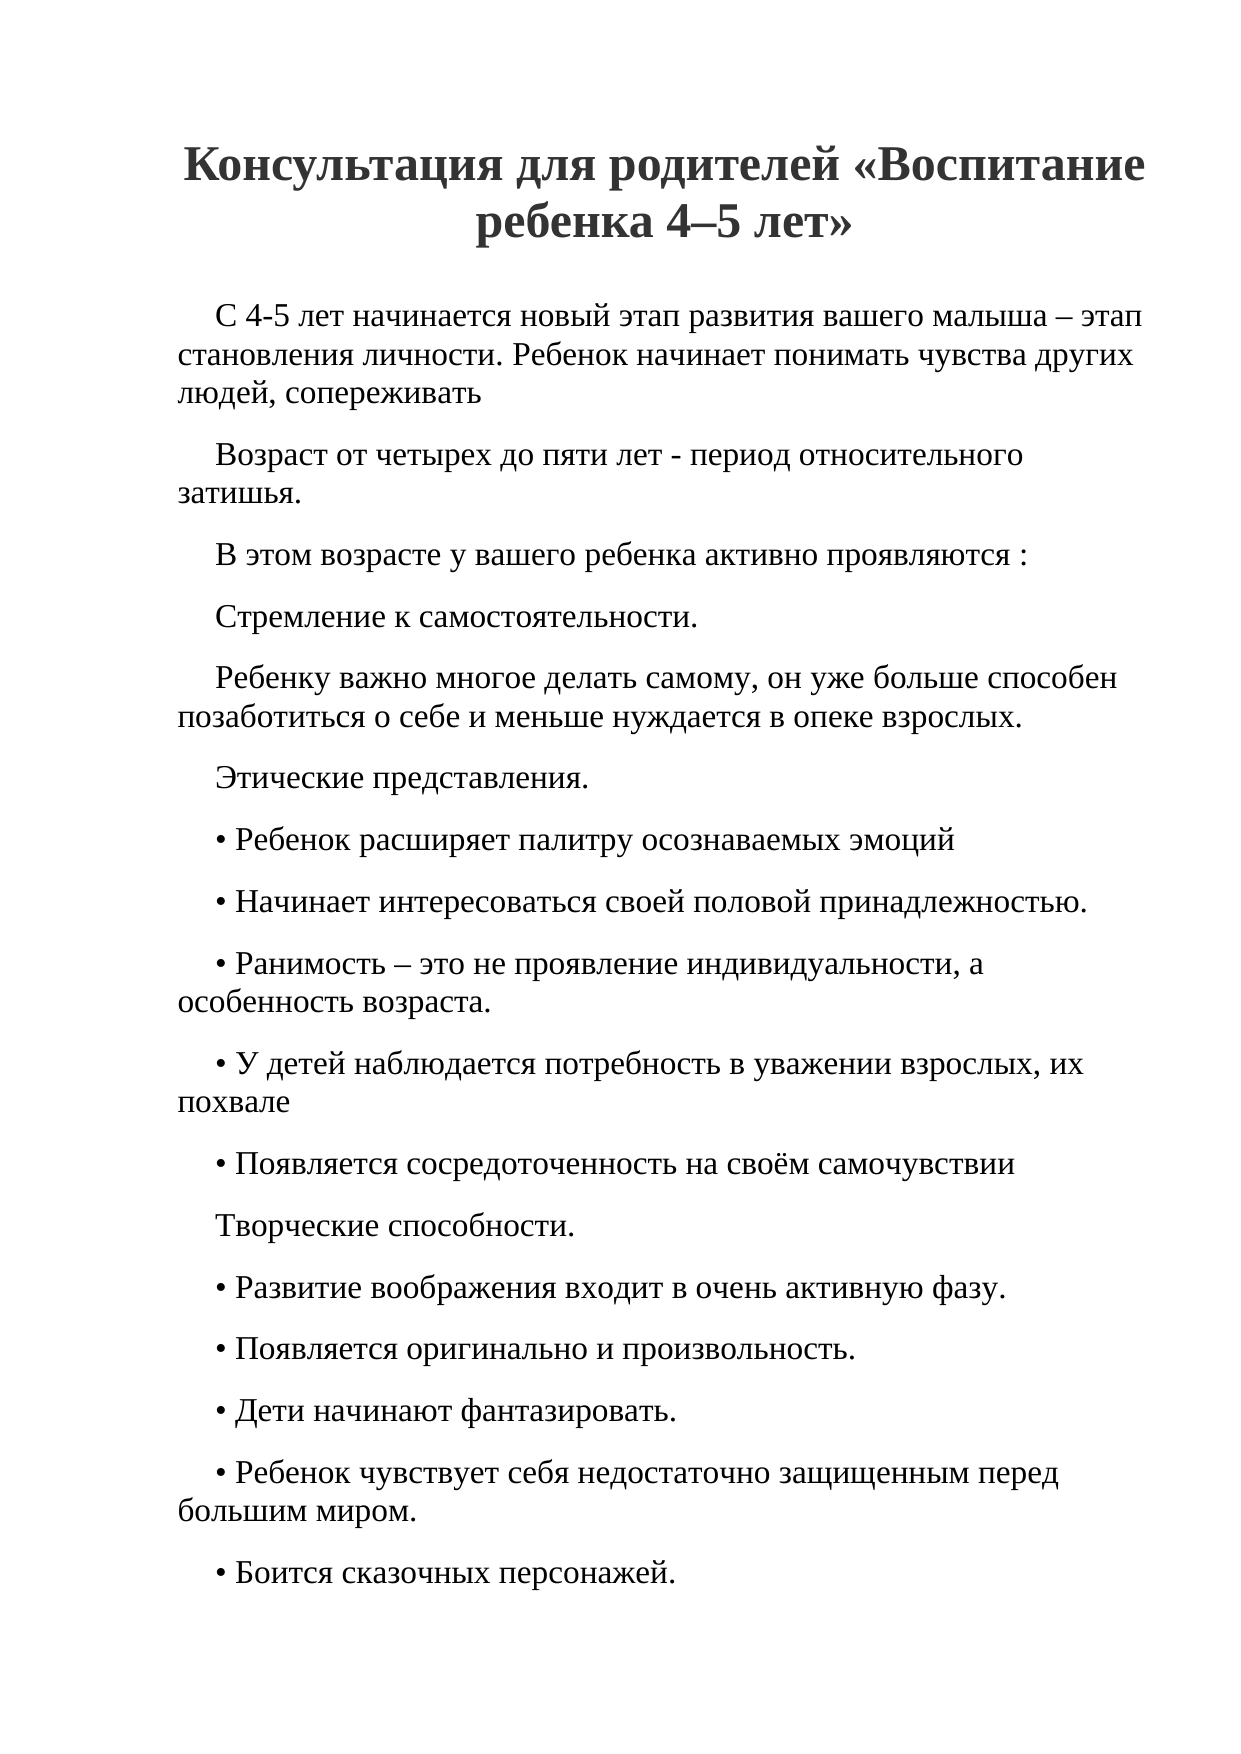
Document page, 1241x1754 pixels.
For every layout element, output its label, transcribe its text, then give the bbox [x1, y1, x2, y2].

text • У детей наблюдается потребность в уважении взрослых, их похвале [177, 1043, 1152, 1120]
text • Ребенок расширяет палитру осознаваемых эмоций [177, 819, 1152, 858]
text • Дети начинают фантазировать. [177, 1390, 1152, 1429]
text • Боится сказочных персонажей. [177, 1552, 1152, 1591]
text Творческие способности. [177, 1205, 1152, 1243]
text Возраст от четырех до пяти лет - период относительного затишья. [177, 434, 1152, 511]
text • Ребенок чувствует себя недостаточно защищенным перед большим миром. [177, 1452, 1152, 1529]
text Консультация для родителей «Воспитание ребенка 4–5 лет» [177, 134, 1152, 249]
text С 4-5 лет начинается новый этап развития вашего малыша – этап становления личности. Ребенок начинает понимать чувства других людей, сопереживать [177, 296, 1152, 411]
text • Начинает интересоваться своей половой принадлежностью. [177, 881, 1152, 920]
text • Появляется оригинально и произвольность. [177, 1329, 1152, 1367]
text Этические представления. [177, 758, 1152, 796]
text • Развитие воображения входит в очень активную фазу. [177, 1267, 1152, 1305]
text Стремление к самостоятельности. [177, 596, 1152, 634]
text • Ранимость – это не проявление индивидуальности, а особенность возраста. [177, 943, 1152, 1020]
text • Появляется сосредоточенность на своём самочувствии [177, 1143, 1152, 1182]
text В этом возрасте у вашего ребенка активно проявляются : [177, 534, 1152, 572]
text Ребенку важно многое делать самому, он уже больше способен позаботиться о себе и меньше нуждается в опеке взрослых. [177, 658, 1152, 734]
